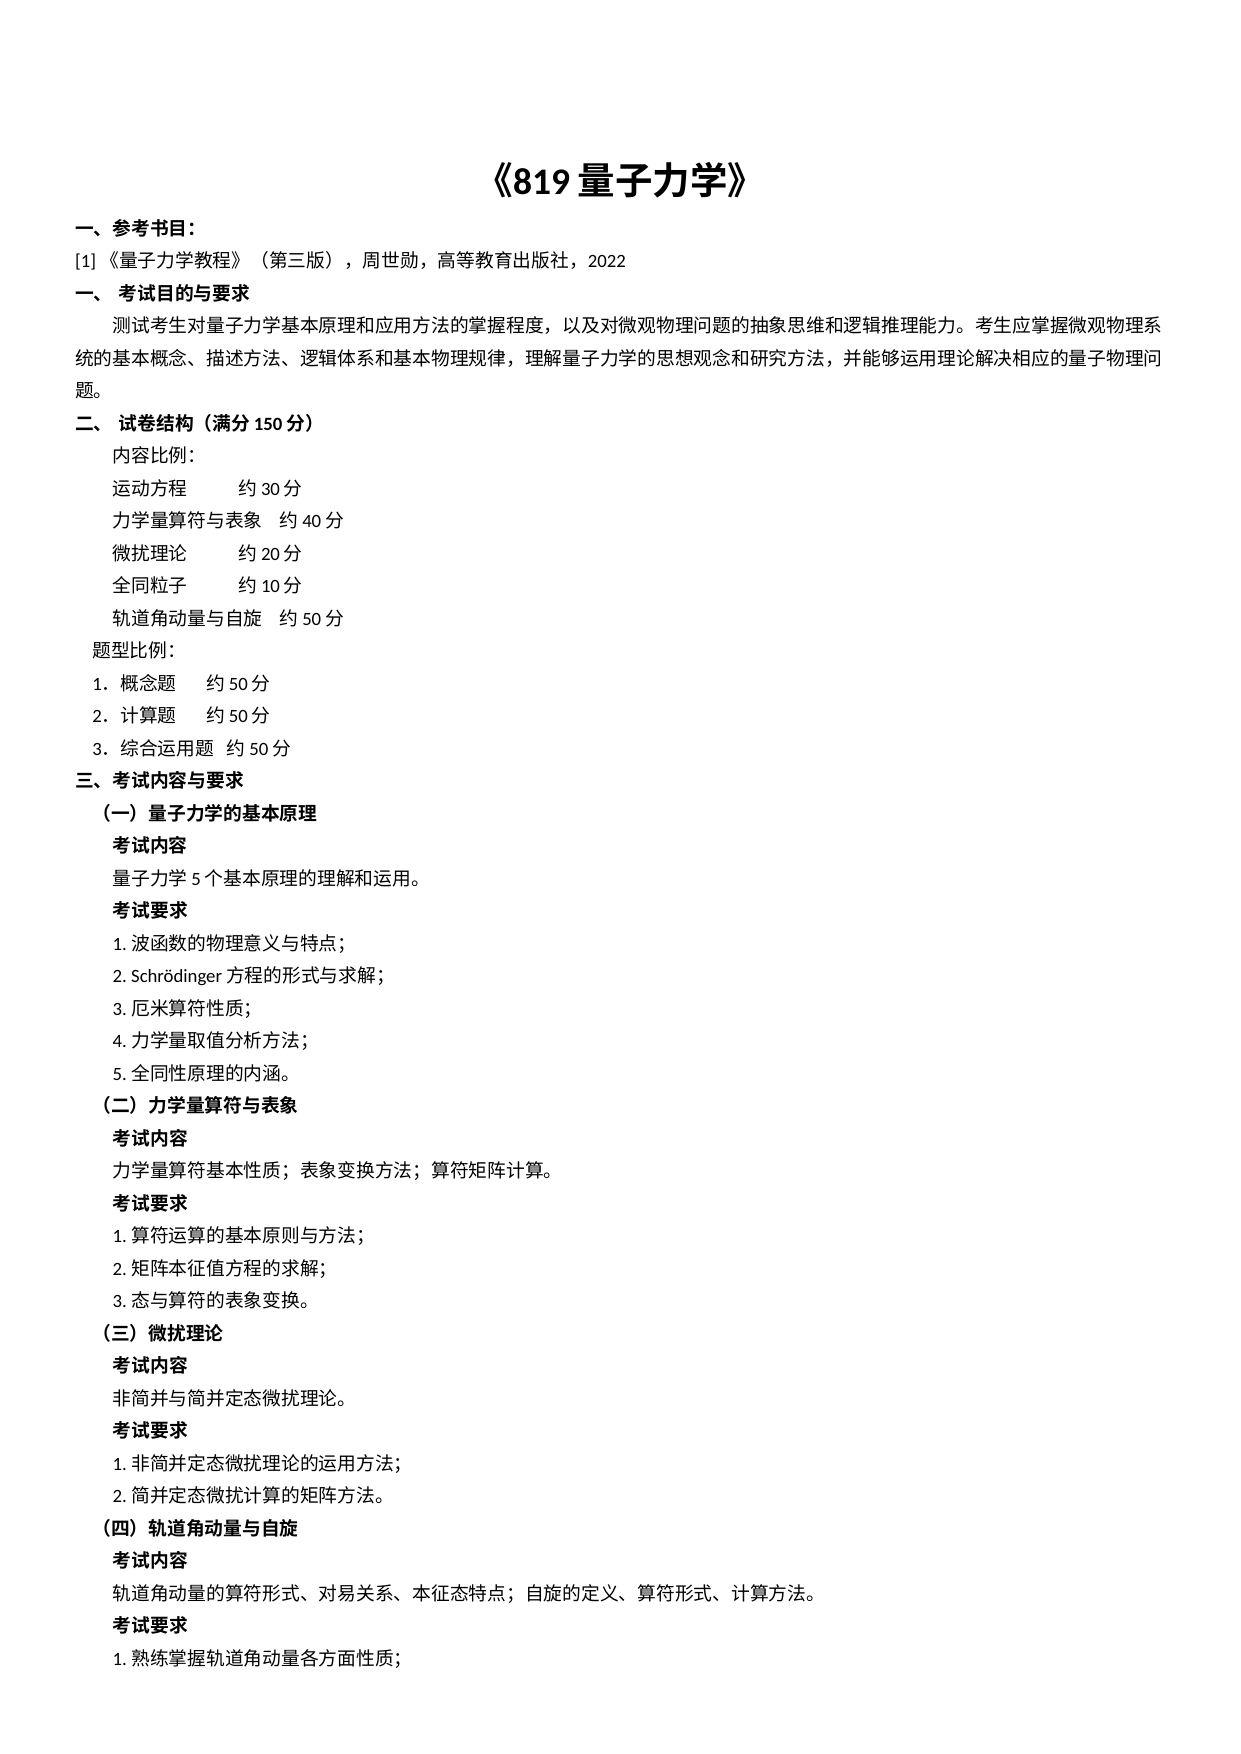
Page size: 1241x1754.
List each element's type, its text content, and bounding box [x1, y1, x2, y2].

text 量子力学5个基本原理的理解和运用。 [75, 861, 1165, 893]
text 2．计算题 约50分 [75, 698, 1165, 731]
text 考试内容 [75, 1121, 1165, 1153]
text 2. 简并定态微扰计算的矩阵方法。 [75, 1478, 1165, 1511]
text 1．概念题 约50分 [75, 666, 1165, 698]
text 考试内容 [75, 1348, 1165, 1381]
text 4. 力学量取值分析方法； [75, 1023, 1165, 1056]
text （四）轨道角动量与自旋 [75, 1511, 1165, 1543]
text 5. 全同性原理的内涵。 [75, 1056, 1165, 1088]
text （三）微扰理论 [75, 1316, 1165, 1348]
text 三、考试内容与要求 [75, 763, 1165, 796]
text 2. Schrödinger方程的形式与求解； [75, 958, 1165, 991]
subtitle 《819量子力学》 [75, 146, 1165, 211]
text 测试考生对量子力学基本原理和应用方法的掌握程度，以及对微观物理问题的抽象思维和逻辑推理能力。考生应掌握微观物理系统的基本概念、描述方法、逻辑体系和基本物理规律，理解量子力学的思想观念和研究方法，并能够运用理论解决相应的量子物理问题。 [75, 308, 1165, 406]
text 题型比例： [75, 633, 1165, 666]
text 3．综合运用题 约50分 [75, 731, 1165, 763]
text 考试要求 [75, 1608, 1165, 1641]
text 3. 厄米算符性质； [75, 991, 1165, 1023]
text （一）量子力学的基本原理 [75, 796, 1165, 828]
text 运动方程 约30分 [75, 471, 1165, 503]
text 考试要求 [75, 893, 1165, 926]
text 一、参考书目： [75, 211, 1165, 243]
text 二、 试卷结构（满分150分） [75, 406, 1165, 438]
text 轨道角动量与自旋 约50分 [75, 601, 1165, 633]
text 考试要求 [75, 1186, 1165, 1218]
text 1. 算符运算的基本原则与方法； [75, 1218, 1165, 1251]
text 考试内容 [75, 828, 1165, 861]
text （二）力学量算符与表象 [75, 1088, 1165, 1121]
list 《量子力学教程》（第三版），周世勋，高等教育出版社，2022 [75, 243, 1165, 276]
text 考试内容 [75, 1543, 1165, 1576]
text 1. 熟练掌握轨道角动量各方面性质； [75, 1641, 1165, 1673]
text 2. 矩阵本征值方程的求解； [75, 1251, 1165, 1283]
text 力学量算符基本性质；表象变换方法；算符矩阵计算。 [75, 1153, 1165, 1186]
text 轨道角动量的算符形式、对易关系、本征态特点；自旋的定义、算符形式、计算方法。 [75, 1576, 1165, 1608]
text 非简并与简并定态微扰理论。 [75, 1381, 1165, 1413]
text 考试要求 [75, 1413, 1165, 1446]
text 3. 态与算符的表象变换。 [75, 1283, 1165, 1316]
text 全同粒子 约10分 [75, 568, 1165, 601]
text 微扰理论 约20分 [75, 536, 1165, 568]
text 1. 波函数的物理意义与特点； [75, 926, 1165, 958]
text 1. 非简并定态微扰理论的运用方法； [75, 1446, 1165, 1478]
text 一、 考试目的与要求 [75, 276, 1165, 308]
text 力学量算符与表象 约40分 [75, 503, 1165, 536]
text 内容比例： [75, 438, 1165, 471]
